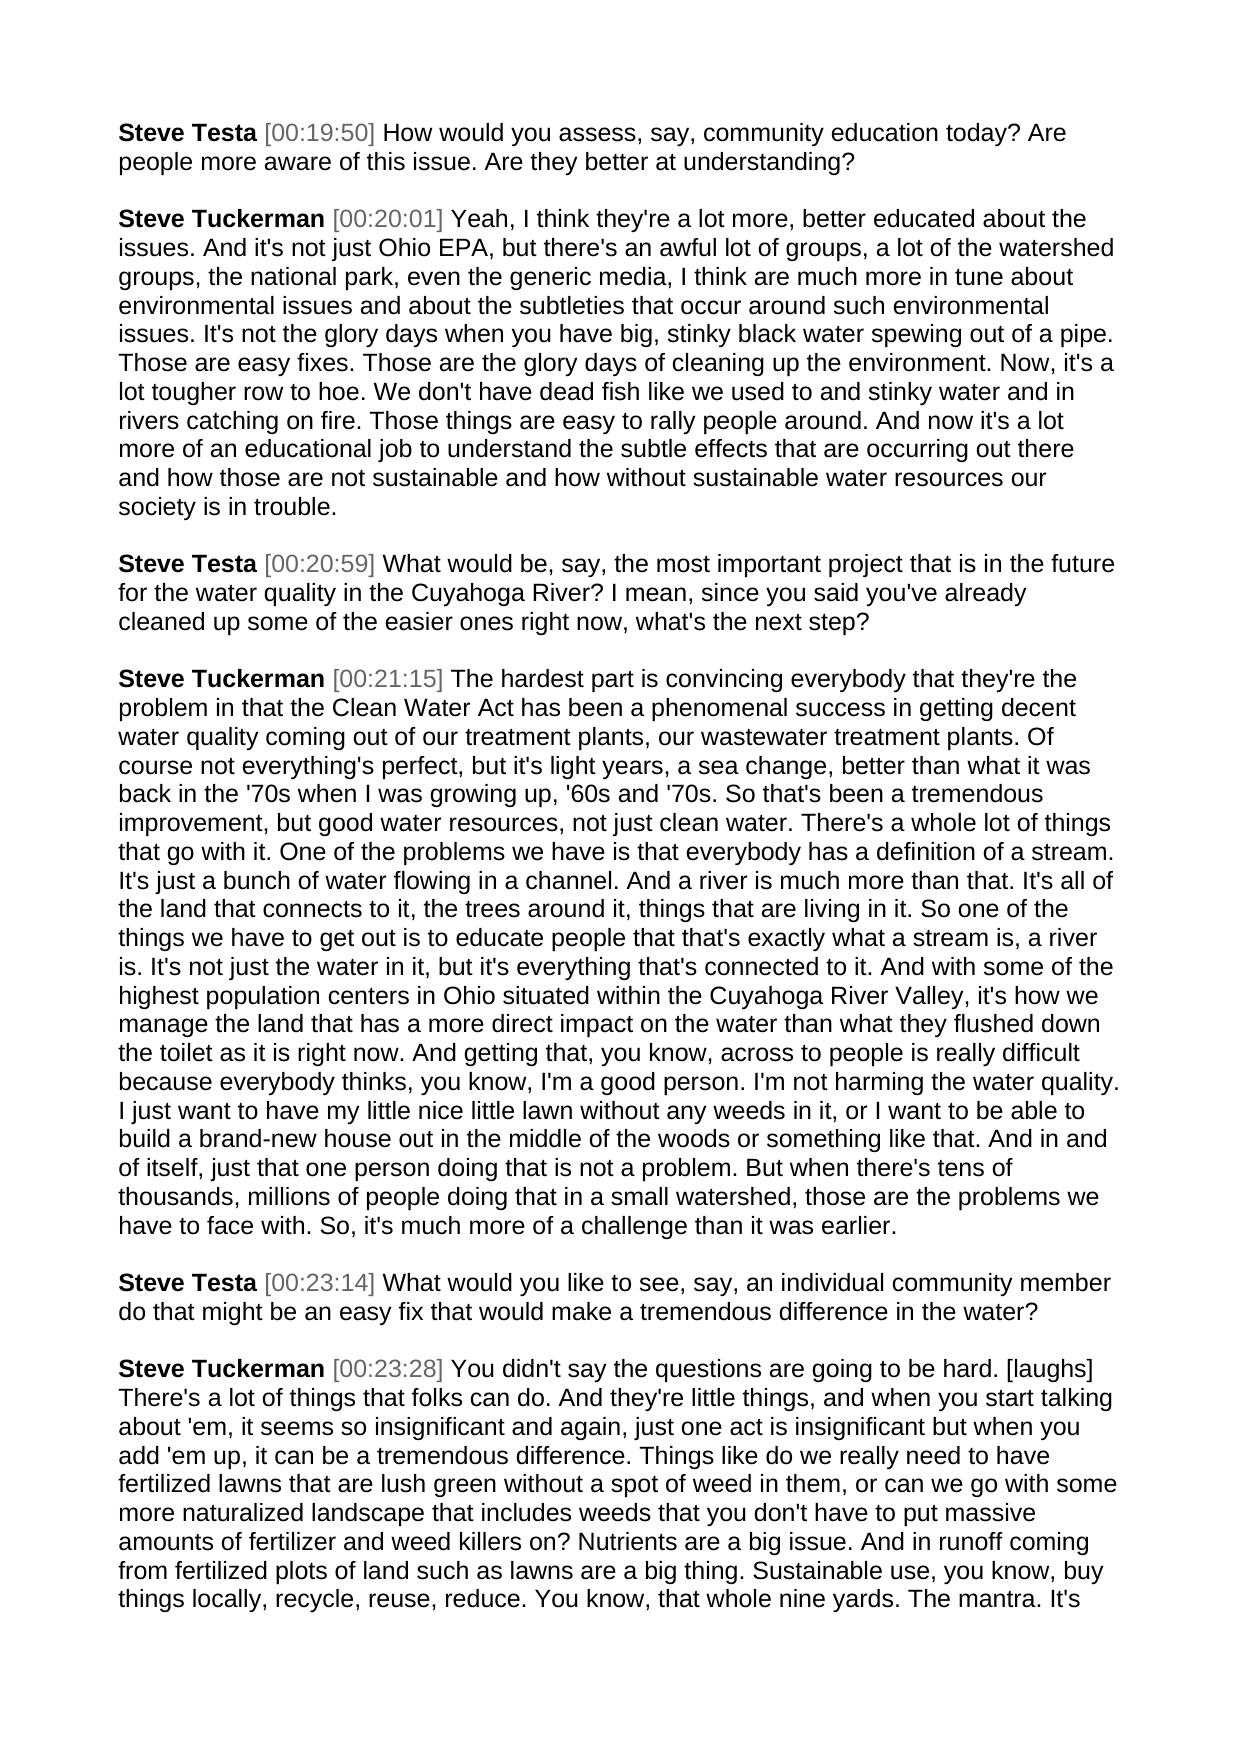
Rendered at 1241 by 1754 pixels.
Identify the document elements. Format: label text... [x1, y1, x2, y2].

text Steve Tuckerman [00:21:15] The hardest part is convincing everybody that they're the problem in that the Clean Water Act has been a phenomenal success in getting decent water quality coming out of our treatment plants, our wastewater treatment plants. Of course not everything's perfect, but it's light years, a sea change, better than what it was back in the '70s when I was growing up, '60s and '70s. So that's been a tremendous improvement, but good water resources, not just clean water. There's a whole lot of things that go with it. One of the problems we have is that everybody has a definition of a stream. It's just a bunch of water flowing in a channel. And a river is much more than that. It's all of the land that connects to it, the trees around it, things that are living in it. So one of the things we have to get out is to educate people that that's exactly what a stream is, a river is. It's not just the water in it, but it's everything that's connected to it. And with some of the highest population centers in Ohio situated within the Cuyahoga River Valley, it's how we manage the land that has a more direct impact on the water than what they flushed down the toilet as it is right now. And getting that, you know, across to people is really difficult because everybody thinks, you know, I'm a good person. I'm not harming the water quality. I just want to have my little nice little lawn without any weeds in it, or I want to be able to build a brand-new house out in the middle of the woods or something like that. And in and of itself, just that one person doing that is not a problem. But when there's tens of thousands, millions of people doing that in a small watershed, those are the problems we have to face with. So, it's much more of a challenge than it was earlier. [118, 664, 1122, 1239]
text Steve Testa [00:20:59] What would be, say, the most important project that is in the future for the water quality in the Cuyahoga River? I mean, since you said you've already cleaned up some of the easier ones right now, what's the next step? [118, 549, 1122, 636]
text Steve Tuckerman [00:20:01] Yeah, I think they're a lot more, better educated about the issues. And it's not just Ohio EPA, but there's an awful lot of groups, a lot of the watershed groups, the national park, even the generic media, I think are much more in tune about environmental issues and about the subtleties that occur around such environmental issues. It's not the glory days when you have big, stinky black water spewing out of a pipe. Those are easy fixes. Those are the glory days of cleaning up the environment. Now, it's a lot tougher row to hoe. We don't have dead fish like we used to and stinky water and in rivers catching on fire. Those things are easy to rally people around. And now it's a lot more of an educational job to understand the subtle effects that are occurring out there and how those are not sustainable and how without sustainable water resources our society is in trouble. [118, 204, 1122, 521]
text Steve Testa [00:19:50] How would you assess, say, community education today? Are people more aware of this issue. Are they better at understanding? [118, 118, 1122, 176]
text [118, 1354, 1122, 1613]
text Steve Testa [00:23:14] What would you like to see, say, an individual community member do that might be an easy fix that would make a tremendous difference in the water? [118, 1268, 1122, 1326]
